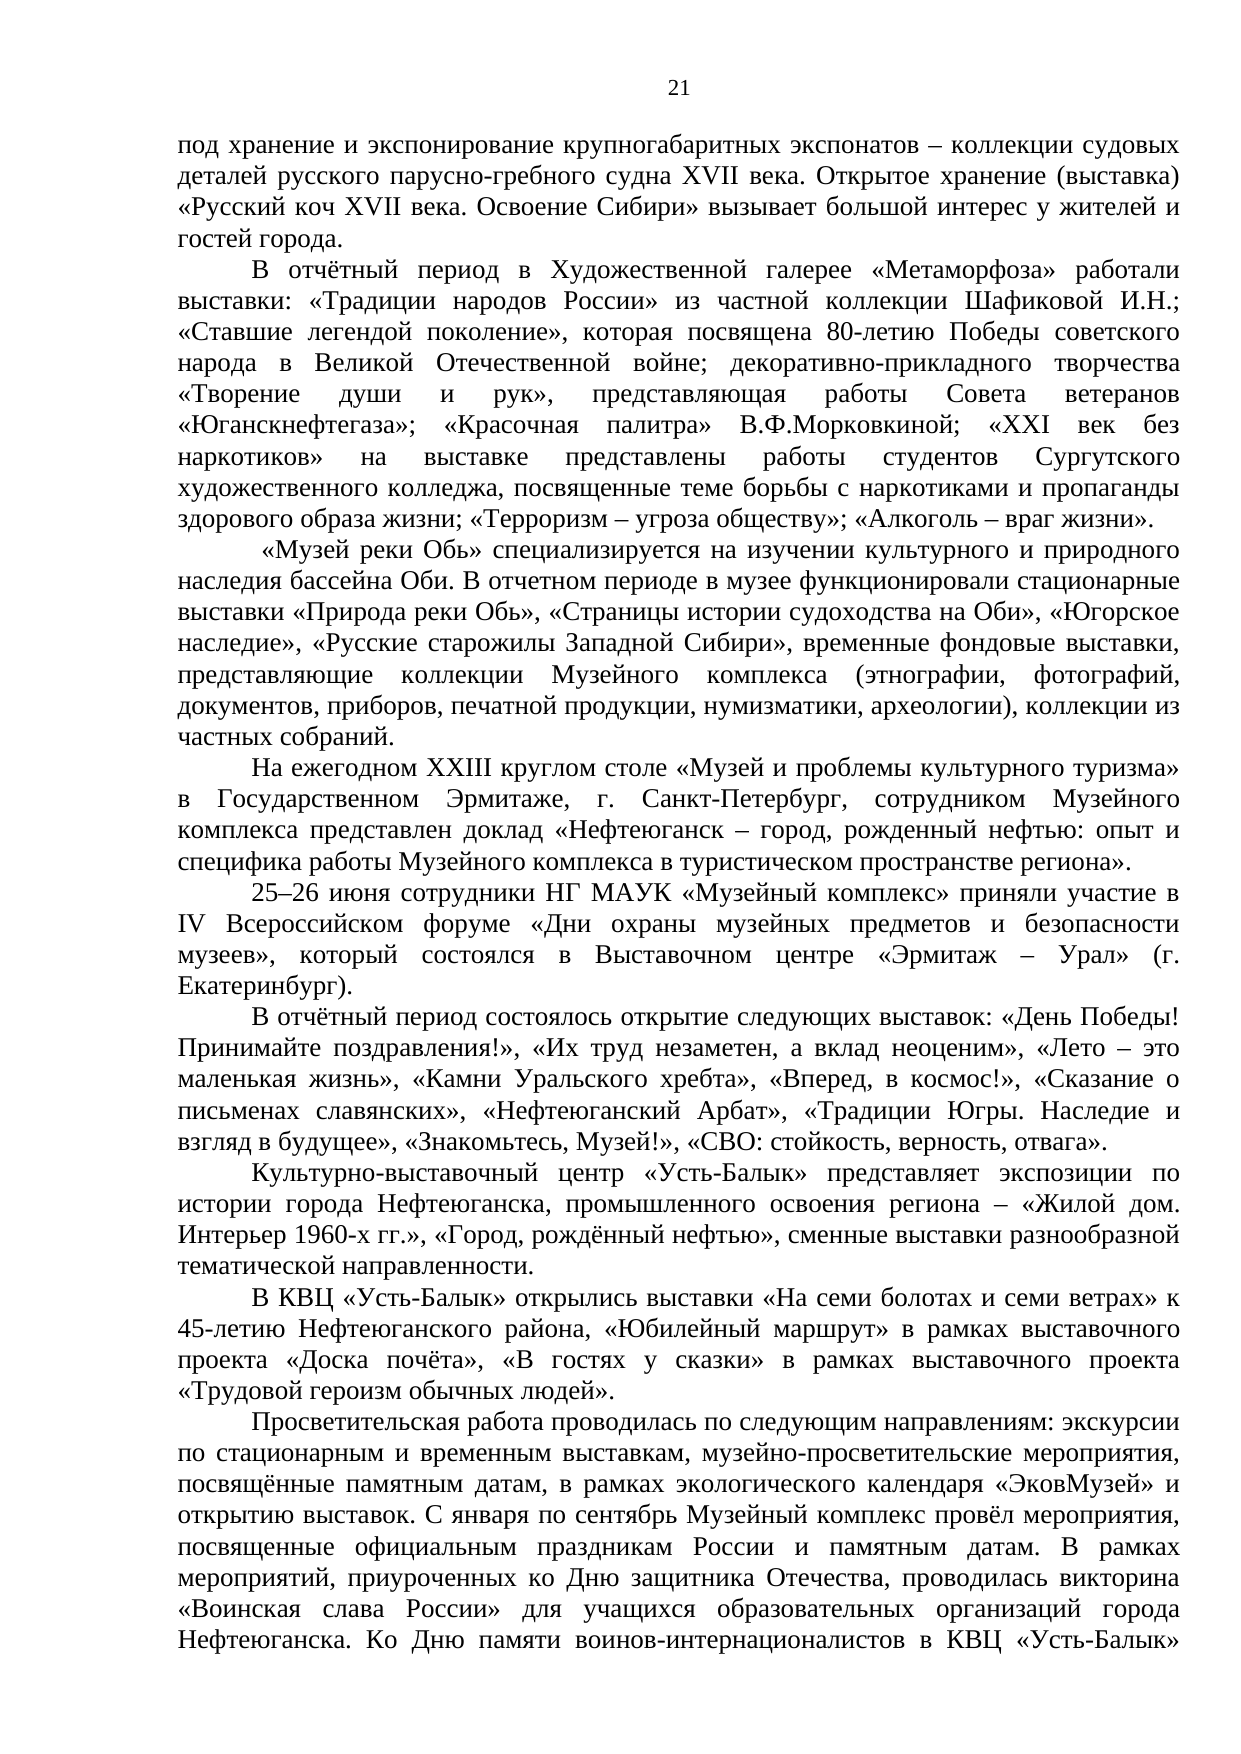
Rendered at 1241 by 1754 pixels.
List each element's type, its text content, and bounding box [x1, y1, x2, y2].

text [177, 1405, 1181, 1654]
text 25–26 июня сотрудники НГ МАУК «Музейный комплекс» приняли участие в IV Всероссийском форуме «Дни охраны музейных предметов и безопасности музеев», который состоялся в Выставочном центре «Эрмитаж – Урал» (г. Екатеринбург). [177, 876, 1181, 1000]
text На ежегодном XXIII круглом столе «Музей и проблемы культурного туризма» в Государственном Эрмитаже, г. Санкт-Петербург, сотрудником Музейного комплекса представлен доклад «Нефтеюганск – город, рожденный нефтью: опыт и специфика работы Музейного комплекса в туристическом пространстве региона». [177, 751, 1181, 876]
text В отчётный период состоялось открытие следующих выставок: «День Победы! Принимайте поздравления!», «Их труд незаметен, а вклад неоценим», «Лето – это маленькая жизнь», «Камни Уральского хребта», «Вперед, в космос!», «Сказание о письменах славянских», «Нефтеюганский Арбат», «Традиции Югры. Наследие и взгляд в будущее», «Знакомьтесь, Музей!», «СВО: стойкость, верность, отвага». [177, 1000, 1181, 1156]
text «Музей реки Обь» специализируется на изучении культурного и природного наследия бассейна Оби. В отчетном периоде в музее функционировали стационарные выставки «Природа реки Обь», «Страницы истории судоходства на Оби», «Югорское наследие», «Русские старожилы Западной Сибири», временные фондовые выставки, представляющие коллекции Музейного комплекса (этнографии, фотографий, документов, приборов, печатной продукции, нумизматики, археологии), коллекции из частных собраний. [177, 533, 1181, 751]
text В КВЦ «Усть-Балык» открылись выставки «На семи болотах и семи ветрах» к 45-летию Нефтеюганского района, «Юбилейный маршрут» в рамках выставочного проекта «Доска почёта», «В гостях у сказки» в рамках выставочного проекта «Трудовой героизм обычных людей». [177, 1281, 1181, 1405]
text Культурно-выставочный центр «Усть-Балык» представляет экспозиции по истории города Нефтеюганска, промышленного освоения региона – «Жилой дом. Интерьер 1960-х гг.», «Город, рождённый нефтью», сменные выставки разнообразной тематической направленности. [177, 1156, 1181, 1281]
text В отчётный период в Художественной галерее «Метаморфоза» работали выставки: «Традиции народов России» из частной коллекции Шафиковой И.Н.; «Ставшие легендой поколение», которая посвящена 80-летию Победы советского народа в Великой Отечественной войне; декоративно-прикладного творчества «Творение души и рук», представляющая работы Совета ветеранов «Юганскнефтегаза»; «Красочная палитра» В.Ф.Морковкиной; «XXI век без наркотиков» на выставке представлены работы студентов Сургутского художественного колледжа, посвященные теме борьбы с наркотиками и пропаганды здорового образа жизни; «Терроризм – угроза обществу»; «Алкоголь – враг жизни». [177, 253, 1181, 533]
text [177, 128, 1181, 253]
